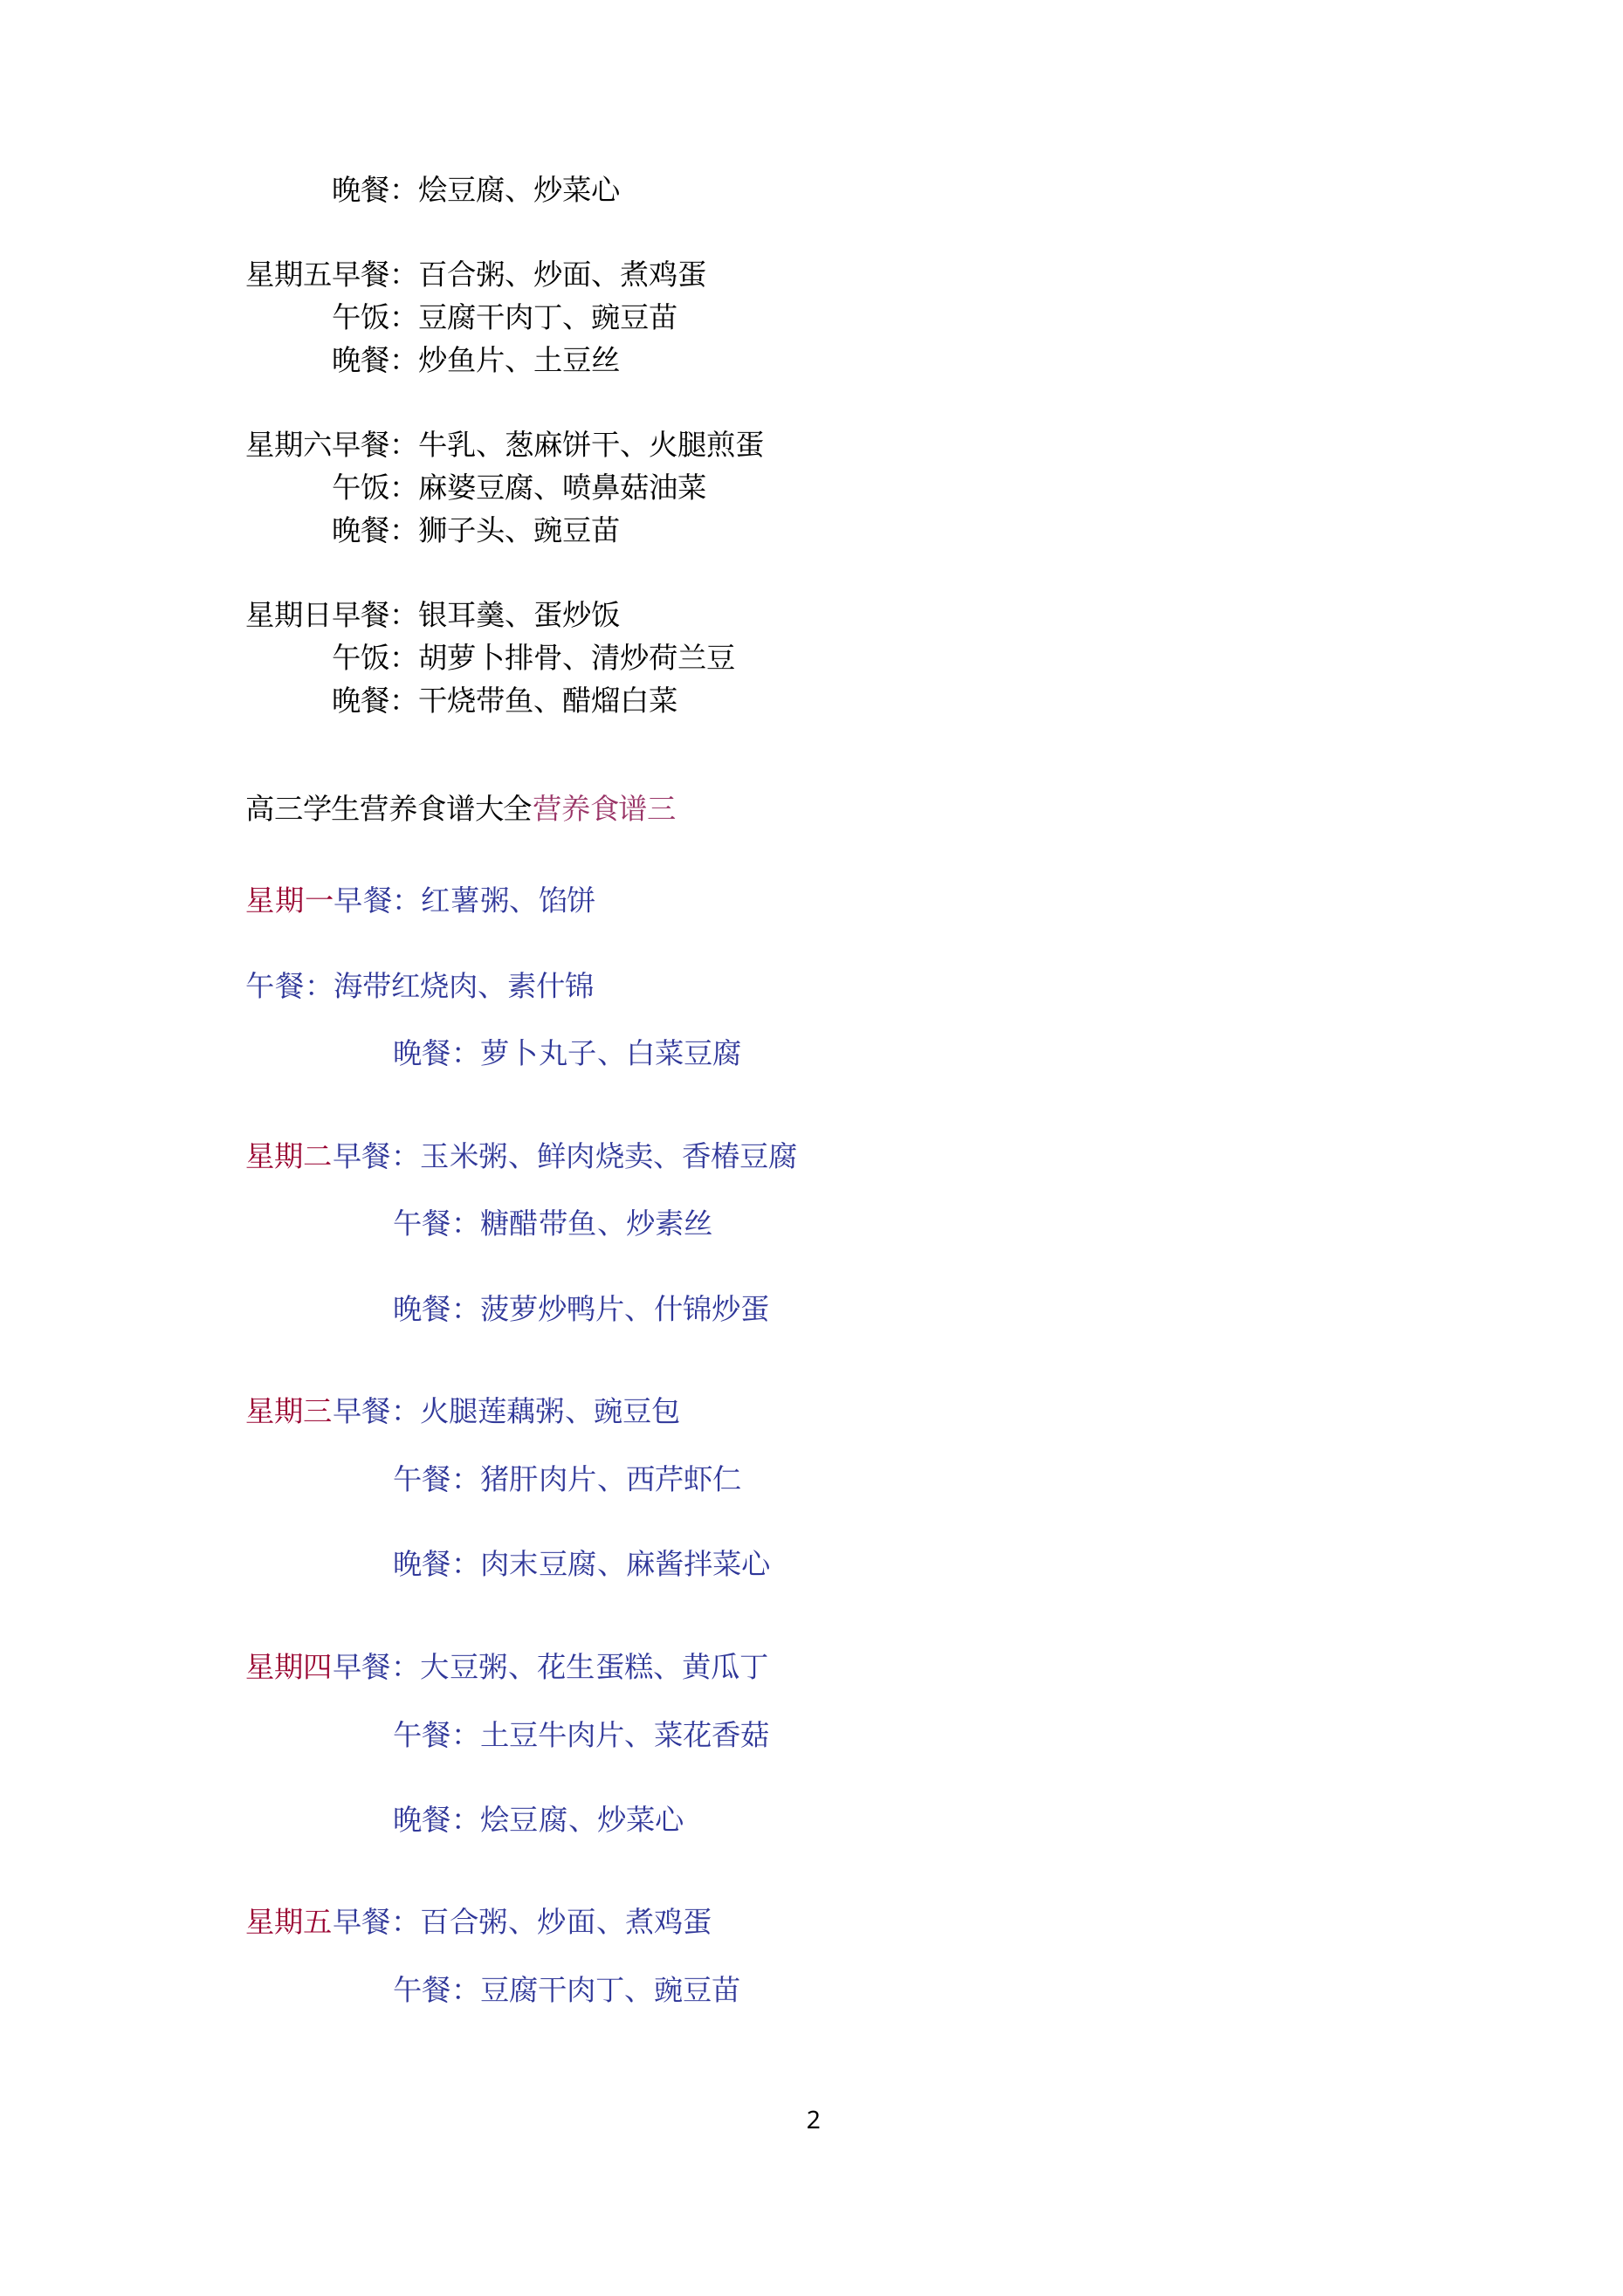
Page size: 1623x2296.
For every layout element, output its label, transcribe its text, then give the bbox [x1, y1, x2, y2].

text 星期六早餐：牛乳、葱麻饼干、火腿煎蛋 [245, 432, 842, 461]
text 星期日早餐：银耳羹、蛋炒饭 [245, 602, 808, 631]
text 晚餐：肉末豆腐、麻酱拌菜心 [393, 1528, 862, 1586]
text 午饭：豆腐干肉丁、豌豆苗 [332, 305, 775, 333]
text 午餐：糖醋带鱼、炒素丝 [393, 1187, 952, 1246]
text 晚餐：烩豆腐、炒菜心 [393, 1783, 762, 1842]
text 晚餐：狮子头、豌豆苗 [332, 518, 842, 547]
text 2 [806, 2112, 856, 2134]
text 晚餐：菠萝炒鸭片、什锦炒蛋 [393, 1272, 863, 1331]
text 晚餐：萝卜丸子、白菜豆腐 [393, 1017, 851, 1076]
text 星期五早餐：百合粥、炒面、煮鸡蛋 [245, 262, 775, 291]
text 午餐：海带红烧肉、素什锦 [245, 949, 851, 1008]
text 午餐：豆腐干肉丁、豌豆苗 [393, 1953, 852, 2012]
text 星期四早餐：大豆粥、花生蛋糕、黄瓜丁 [245, 1630, 919, 1689]
text 晚餐：干烧带鱼、醋熘白菜 [332, 688, 808, 717]
text 午餐：土豆牛肉片、菜花香菇 [393, 1698, 919, 1757]
text 晚餐：炒鱼片、土豆丝 [332, 347, 775, 376]
text 星期二早餐：玉米粥、鲜肉烧卖、香椿豆腐 [245, 1119, 952, 1179]
text 高三学生营养食谱大全营养食谱三 [245, 796, 743, 825]
text 星期一早餐：红薯粥、馅饼 [245, 864, 684, 923]
text 午饭：麻婆豆腐、喷鼻菇油菜 [332, 475, 842, 504]
text 星期三早餐：火腿莲藕粥、豌豆包 [245, 1375, 851, 1433]
text 晚餐：烩豆腐、炒菜心 [332, 177, 664, 206]
text 午饭：胡萝卜排骨、清炒荷兰豆 [332, 645, 808, 674]
text 午餐：猪肝肉片、西芹虾仁 [393, 1442, 851, 1502]
text 星期五早餐：百合粥、炒面、煮鸡蛋 [245, 1886, 852, 1944]
